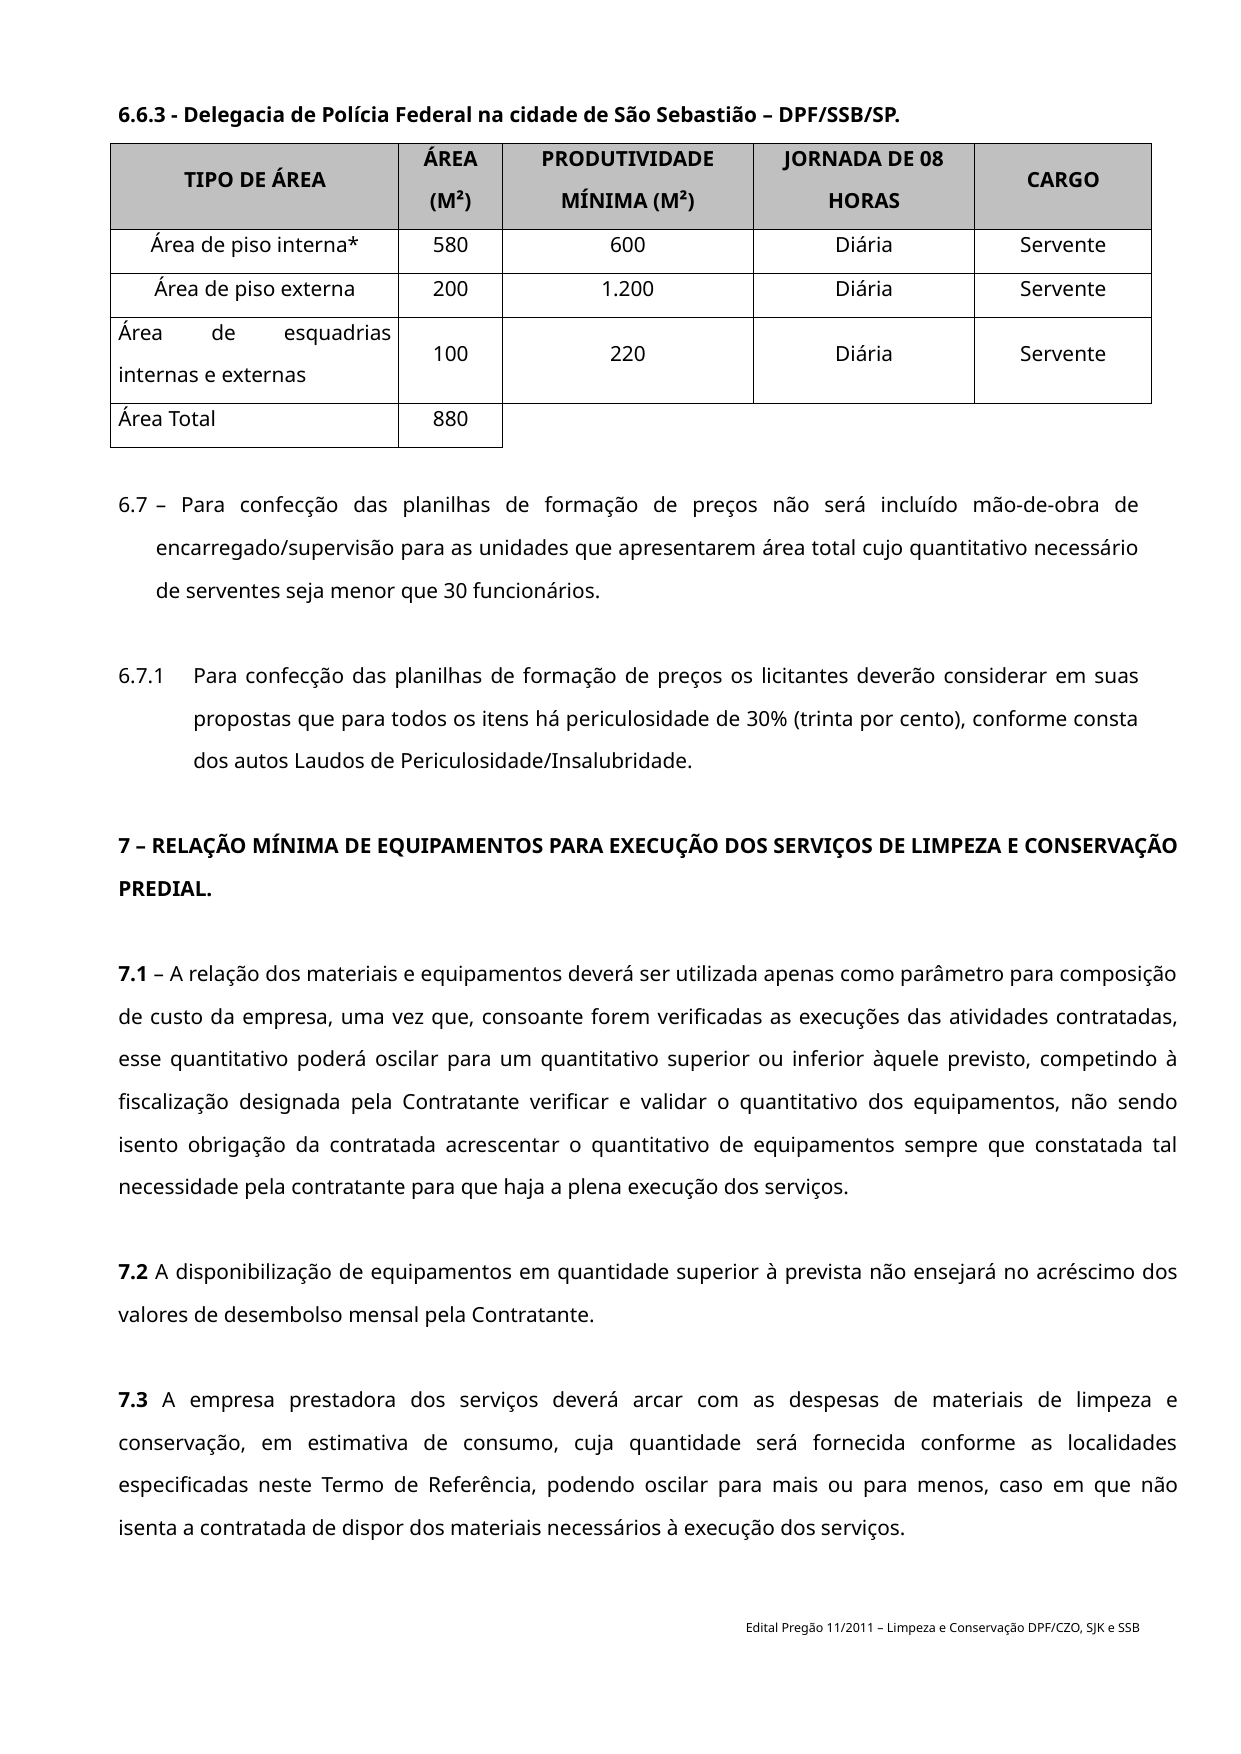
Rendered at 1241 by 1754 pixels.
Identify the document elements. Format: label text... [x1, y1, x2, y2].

text 7.3 A empresa prestadora dos serviços deverá arcar com as despesas de materiais de limpeza e conservação, em estimativa de consumo, cuja quantidade será fornecida conforme as localidades especificadas neste Termo de Referência, podendo oscilar para mais ou para menos, caso em que não isenta a contratada de dispor dos materiais necessários à execução dos serviços. [118, 1385, 1179, 1542]
table_cell Diária [754, 274, 974, 317]
table_header ÁREA (M²) [399, 144, 502, 229]
table_cell Servente [975, 274, 1151, 317]
table_header TIPO DE ÁREA [111, 144, 398, 229]
table_cell Diária [754, 230, 974, 273]
table_cell Servente [975, 230, 1151, 273]
table_header PRODUTIVIDADE MÍNIMA (M²) [503, 144, 753, 229]
text 6.6.3 - Delegacia de Polícia Federal na cidade de São Sebastião – DPF/SSB/SP. [118, 100, 1179, 129]
table_header JORNADA DE 08 HORAS [754, 144, 974, 229]
table_cell Área de piso externa [111, 274, 398, 317]
table_cell Área de piso interna* [111, 230, 398, 273]
text 7 – RELAÇÃO MÍNIMA DE EQUIPAMENTOS PARA EXECUÇÃO DOS SERVIÇOS DE LIMPEZA E CONSERVAÇÃO PREDIAL. [118, 831, 1179, 902]
text 7.1 – A relação dos materiais e equipamentos deverá ser utilizada apenas como parâmetro para composição de custo da empresa, uma vez que, consoante forem verificadas as execuções das atividades contratadas, esse quantitativo poderá oscilar para um quantitativo superior ou inferior àquele previsto, competindo à fiscalização designada pela Contratante verificar e validar o quantitativo dos equipamentos, não sendo isento obrigação da contratada acrescentar o quantitativo de equipamentos sempre que constatada tal necessidade pela contratante para que haja a plena execução dos serviços. [118, 959, 1179, 1201]
list Para confecção das planilhas de formação de preços os licitantes deverão considerar em suas propostas que para todos os itens há periculosidade de 30% (trinta por cento), conforme consta dos autos Laudos de Periculosidade/Insalubridade. [118, 661, 1140, 775]
table_cell 580 [399, 230, 502, 273]
list – Para confecção das planilhas de formação de preços não será incluído mão-de-obra de encarregado/supervisão para as unidades que apresentarem área total cujo quantitativo necessário de serventes seja menor que 30 funcionários. [118, 491, 1140, 604]
text 7.2 A disponibilização de equipamentos em quantidade superior à prevista não ensejará no acréscimo dos valores de desembolso mensal pela Contratante. [118, 1257, 1179, 1328]
table_cell Diária [754, 318, 974, 403]
table_header CARGO [975, 144, 1151, 229]
table_cell Servente [975, 318, 1151, 403]
table_cell 200 [399, 274, 502, 317]
table_cell 880 [399, 404, 502, 447]
table_cell 220 [503, 318, 753, 403]
table_cell Área de esquadrias internas e externas [111, 318, 398, 403]
table_cell 1.200 [503, 274, 753, 317]
table_cell Área Total [111, 404, 398, 447]
table_cell 100 [399, 318, 502, 403]
table_cell 600 [503, 230, 753, 273]
